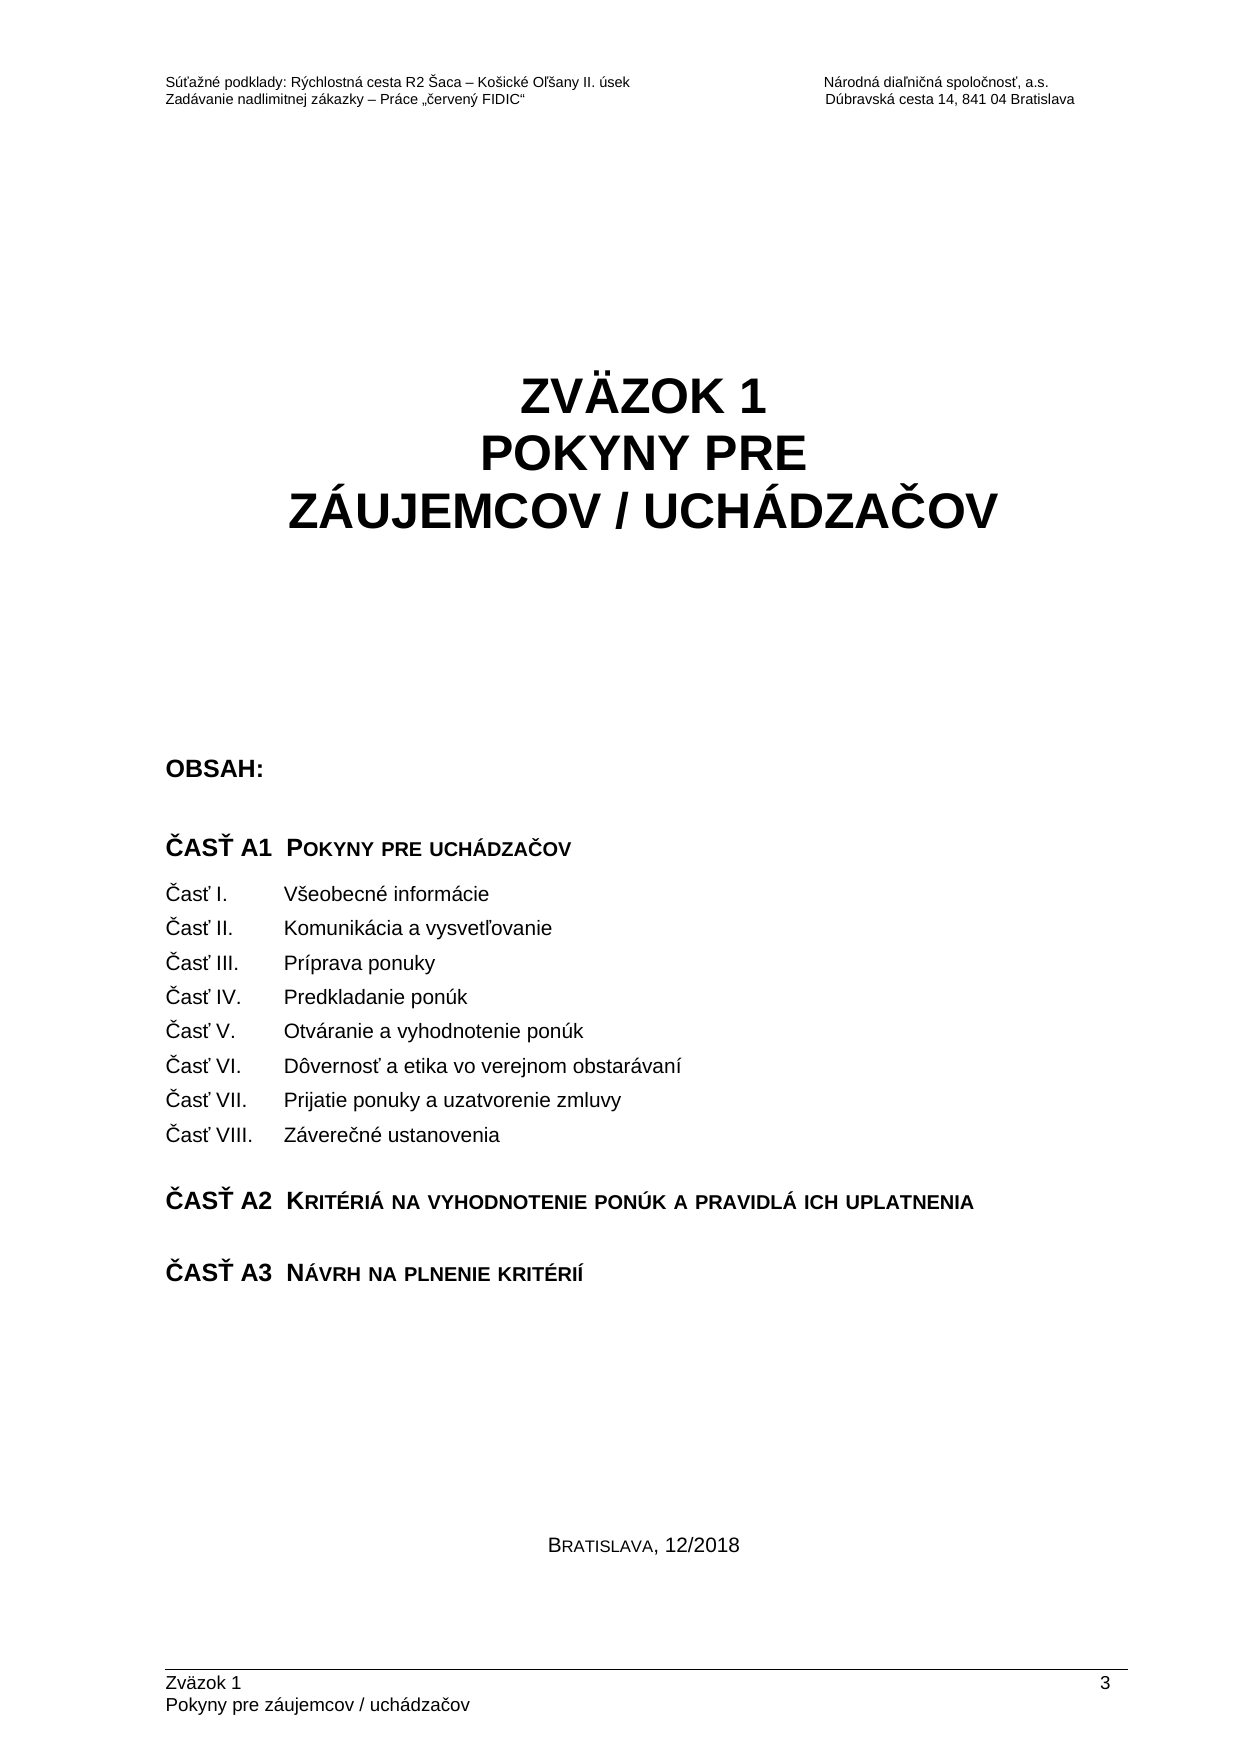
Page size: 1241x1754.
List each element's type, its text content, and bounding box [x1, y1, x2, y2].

text Zväzok 1 [165, 366, 1122, 424]
text Záujemcov / uchádzačov [165, 481, 1122, 539]
text Časť VIII. Záverečné ustanovenia [165, 1122, 1122, 1146]
text Časť VI. Dôvernosť a etika vo verejnom obstarávaní [165, 1054, 1122, 1078]
text ČASŤ A2 Kritériá na vyhodnotenie ponúk a pravidlá ich uplatnenia [165, 1186, 1122, 1214]
subtitle OBSAH: [165, 754, 1122, 783]
text Časť III. Príprava ponuky [165, 951, 1122, 974]
text Časť V. Otváranie a vyhodnotenie ponúk [165, 1019, 1122, 1043]
text Časť IV. Predkladanie ponúk [165, 985, 1122, 1009]
text Časť VII. Prijatie ponuky a uzatvorenie zmluvy [165, 1088, 1122, 1112]
text ČASŤ A1 Pokyny pre uchádzačov [165, 833, 1122, 862]
text Bratislava, 12/2018 [165, 1533, 1122, 1557]
text ČASŤ A3 Návrh na plnenie kritérií [165, 1257, 1122, 1286]
text Pokyny pre [165, 424, 1122, 481]
text Časť I. Všeobecné informácie [165, 882, 1122, 906]
text Časť II. Komunikácia a vysvetľovanie [165, 916, 1122, 940]
